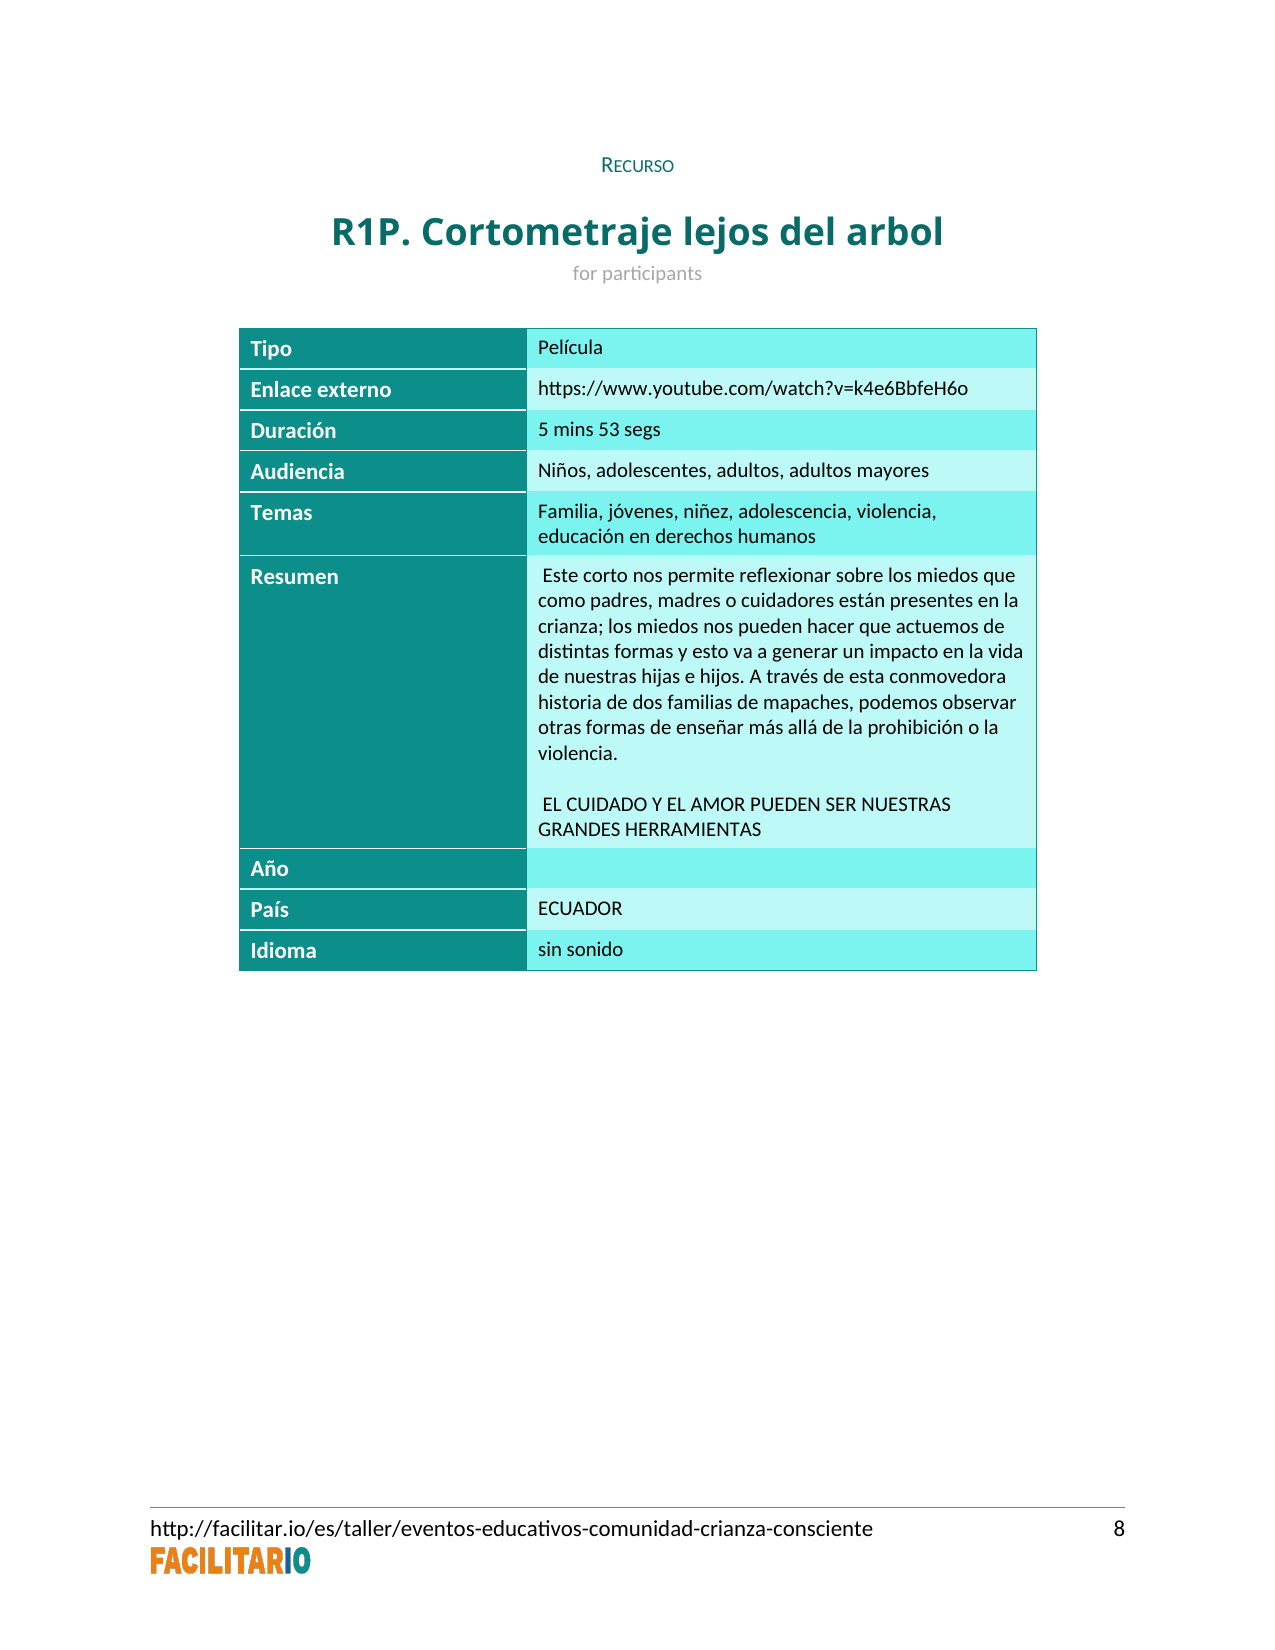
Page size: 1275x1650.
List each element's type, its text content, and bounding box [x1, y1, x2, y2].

table_header Tipo [240, 329, 526, 368]
table_cell https://www.youtube.com/watch?v=k4e6BbfeH6o [527, 369, 1036, 409]
table_cell Resumen [240, 556, 526, 848]
table_cell Este corto nos permite reflexionar sobre los miedos que como padres, madres o cuidadores están presentes en la crianza; los miedos nos pueden hacer que actuemos de distintas formas y esto va a generar un impacto en la vida de nuestras hijas e hijos. A través de esta conmovedora historia de dos familias de mapaches, podemos observar otras formas de enseñar más allá de la prohibición o la violencia. EL CUIDADO Y EL AMOR PUEDEN SER NUESTRAS GRANDES HERRAMIENTAS [527, 555, 1036, 848]
table_cell País [240, 890, 526, 929]
table_cell Duración [240, 411, 526, 450]
table_cell ECUADOR [527, 889, 1036, 929]
table_header Película [527, 329, 1036, 368]
table_cell sin sonido [527, 930, 1036, 970]
table_cell Año [240, 849, 526, 888]
text Recurso [150, 150, 1125, 178]
table_cell Niños, adolescentes, adultos, adultos mayores [527, 450, 1036, 491]
table_cell Familia, jóvenes, niñez, adolescencia, violencia, educación en derechos humanos [527, 491, 1036, 555]
table_cell [527, 848, 1036, 888]
table_cell Audiencia [240, 451, 526, 491]
table_cell 5 mins 53 segs [527, 410, 1036, 450]
subtitle R1P. Cortometraje lejos del arbol [150, 205, 1125, 256]
table_cell Temas [240, 493, 526, 555]
text for participants [150, 260, 1125, 286]
table_cell Idioma [240, 931, 526, 970]
picture [145, 1544, 315, 1576]
table_cell Enlace externo [240, 370, 526, 409]
